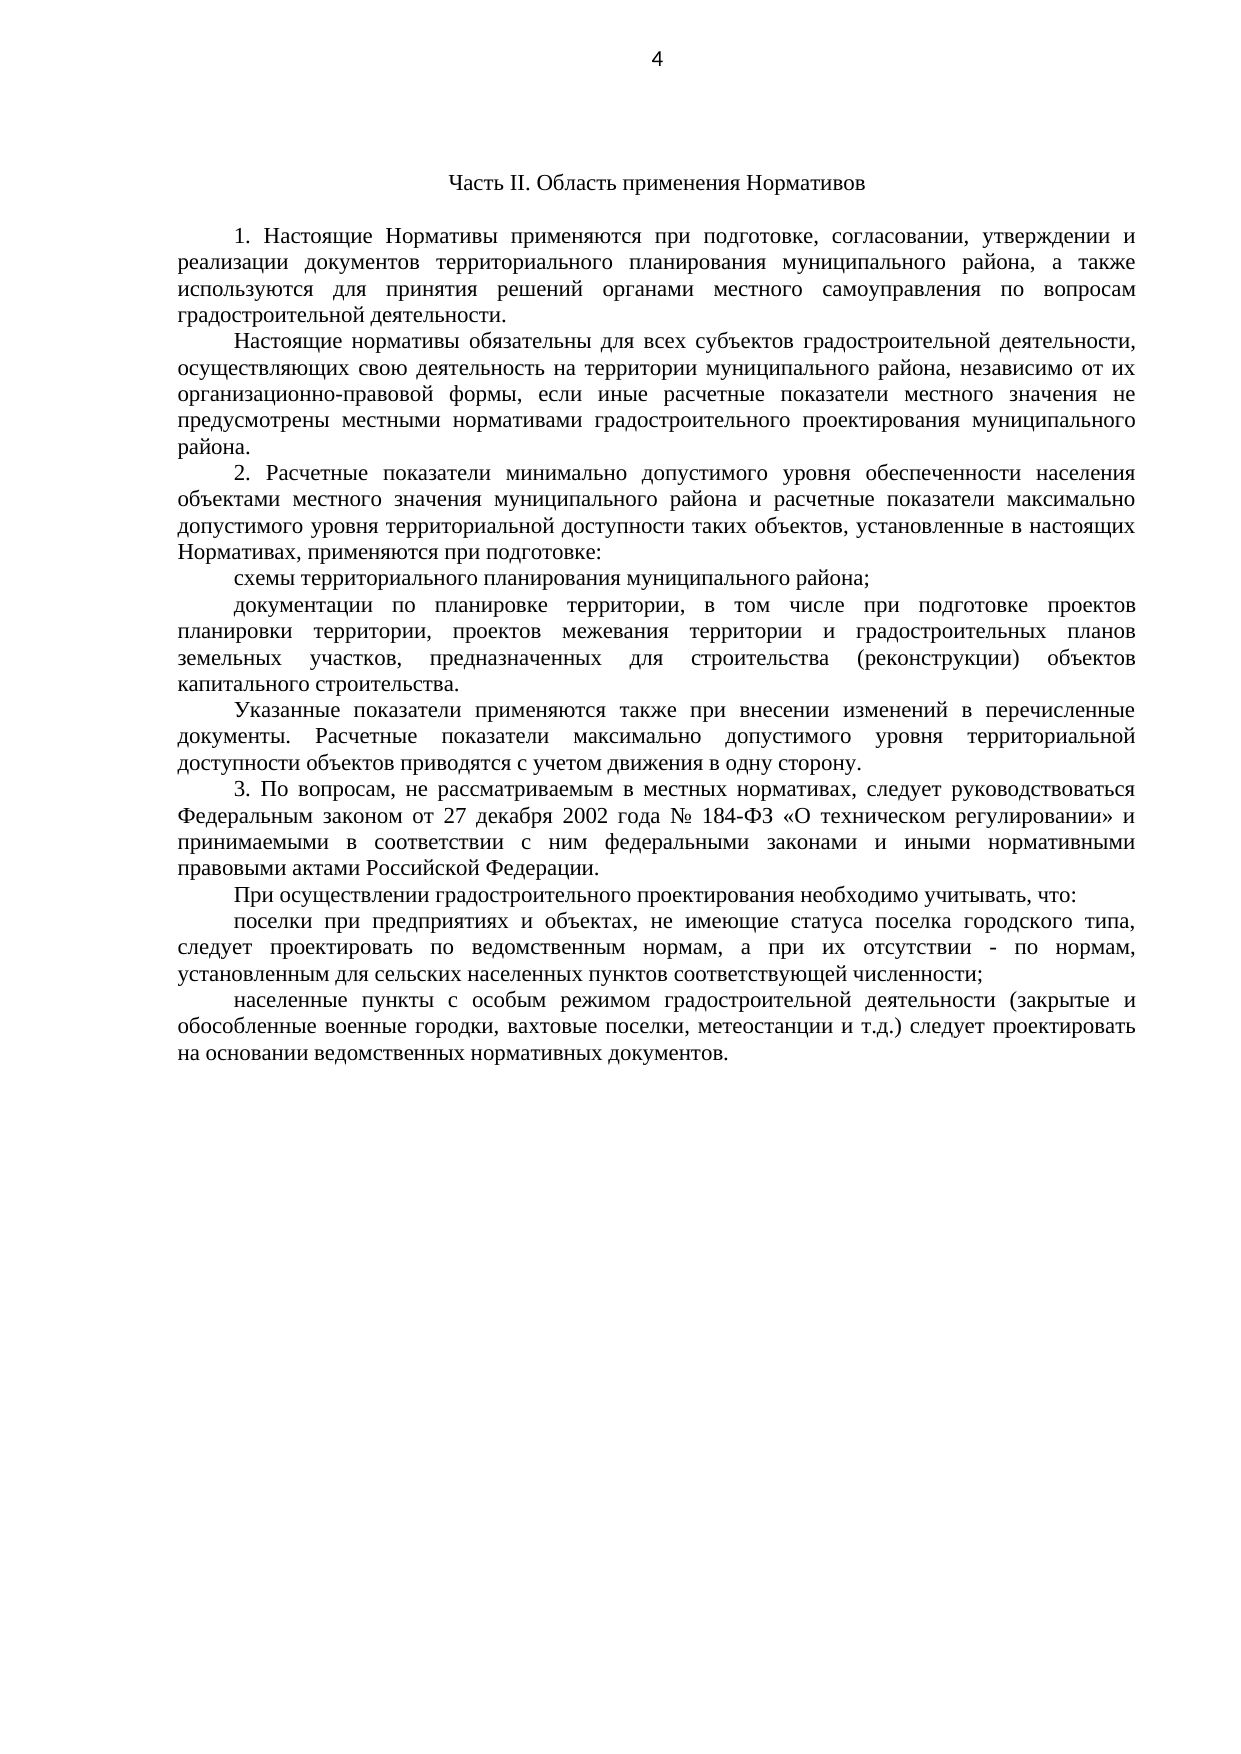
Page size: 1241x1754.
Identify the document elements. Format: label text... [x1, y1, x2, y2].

text поселки при предприятиях и объектах, не имеющие статуса поселка городского типа, следует проектировать по ведомственным нормам, а при их отсутствии - по нормам, установленным для сельских населенных пунктов соответствующей численности; [177, 907, 1137, 986]
text Настоящие нормативы обязательны для всех субъектов градостроительной деятельности, осуществляющих свою деятельность на территории муниципального района, независимо от их организационно-правовой формы, если иные расчетные показатели местного значения не предусмотрены местными нормативами градостроительного проектирования муниципального района. [177, 327, 1137, 459]
text Часть II. Область применения Нормативов [177, 169, 1137, 196]
text схемы территориального планирования муниципального района; [177, 564, 1137, 591]
text 1. Настоящие Нормативы применяются при подготовке, согласовании, утверждении и реализации документов территориального планирования муниципального района, а также используются для принятия решений органами местного самоуправления по вопросам градостроительной деятельности. [177, 222, 1137, 327]
text При осуществлении градостроительного проектирования необходимо учитывать, что: [177, 881, 1137, 907]
text 2. Расчетные показатели минимально допустимого уровня обеспеченности населения объектами местного значения муниципального района и расчетные показатели максимально допустимого уровня территориальной доступности таких объектов, установленные в настоящих Нормативах, применяются при подготовке: [177, 459, 1137, 564]
text населенные пункты с особым режимом градостроительной деятельности (закрытые и обособленные военные городки, вахтовые поселки, метеостанции и т.д.) следует проектировать на основании ведомственных нормативных документов. [177, 986, 1137, 1065]
text 3. По вопросам, не рассматриваемым в местных нормативах, следует руководствоваться Федеральным законом от 27 декабря 2002 года № 184-ФЗ «О техническом регулировании» и принимаемыми в соответствии с ним федеральными законами и иными нормативными правовыми актами Российской Федерации. [177, 775, 1137, 881]
text Указанные показатели применяются также при внесении изменений в перечисленные документы. Расчетные показатели максимально допустимого уровня территориальной доступности объектов приводятся с учетом движения в одну сторону. [177, 696, 1137, 775]
text документации по планировке территории, в том числе при подготовке проектов планировки территории, проектов межевания территории и градостроительных планов земельных участков, предназначенных для строительства (реконструкции) объектов капитального строительства. [177, 591, 1137, 696]
